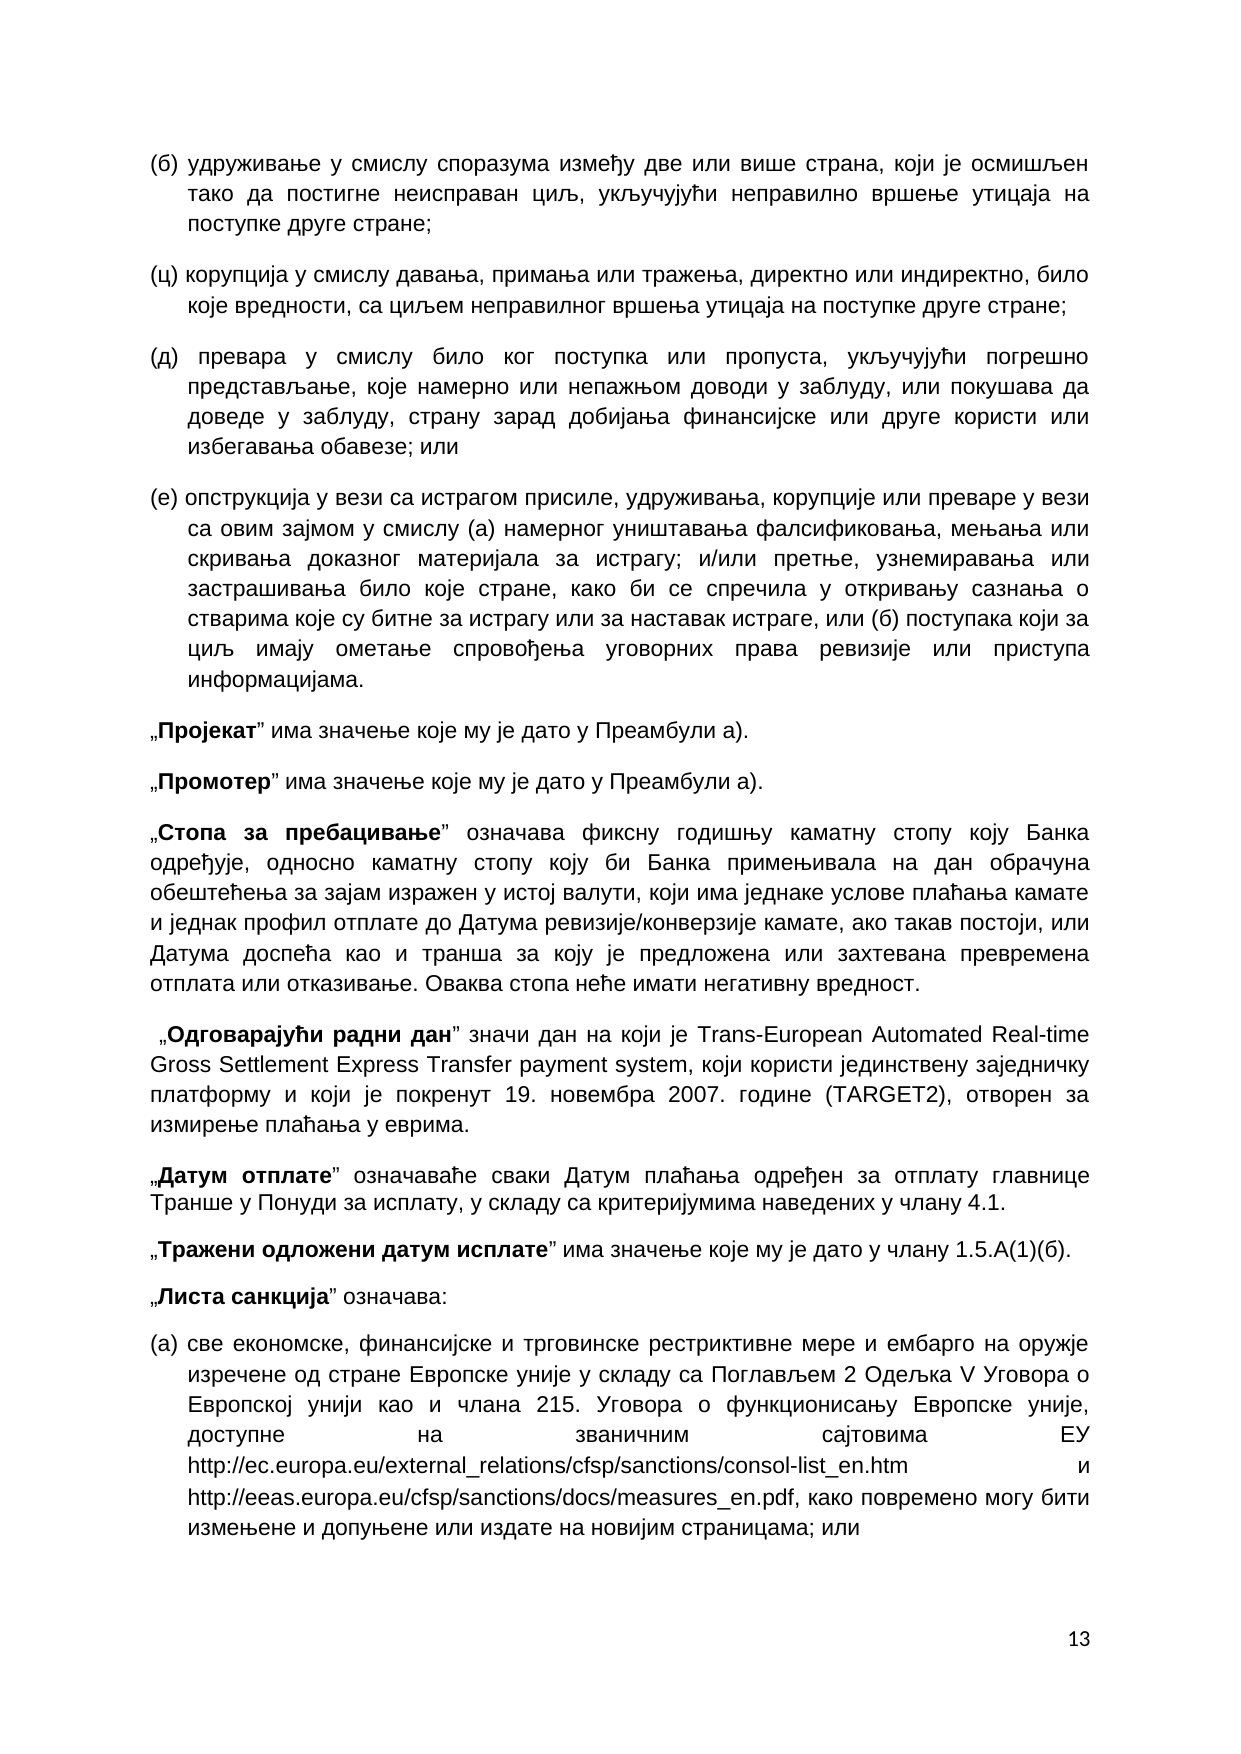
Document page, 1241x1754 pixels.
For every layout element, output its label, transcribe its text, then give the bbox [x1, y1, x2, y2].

text „Oдгoвaрajући рaдни дaн” знaчи дaн нa кojи је Trans-European Automated Real-time Gross Settlement Express Transfer payment system, кojи кoристи jeдинствену заједничку плaтфoрму и кojи je покренут 19. нoвeмбрa 2007. гoдинe (TARGET2), oтвoрeн зa измирeњe плaћaњa у еврима. [150, 1021, 1090, 1138]
text (б) удруживање у смислу споразума између две или више страна, који је осмишљен тако да постигне неисправан циљ, укључујући неправилно вршење утицаја на поступке друге стране; [150, 150, 1090, 237]
text „Датум отплате” означаваће сваки Датум плаћања одређен за отплату главнице Транше у Понуди за исплату, у складу са критеријумима наведених у члану 4.1. [150, 1162, 1090, 1215]
text (а) све економске, финансијске и трговинске рестриктивне мере и ембарго на оружје изречене од стране Европске уније у складу са Поглављем 2 Одељка V Уговора о Европској унији као и члана 215. Уговора о функционисању Европске уније, доступне на званичним сајтовима ЕУ http://ec.europa.eu/external_relations/cfsp/sanctions/consol-list_en.htm и http://eeas.europa.eu/cfsp/sanctions/docs/measures_en.pdf, како повремено могу бити измењене и допуњене или издате на новијим страницама; или [150, 1330, 1090, 1540]
text „Листа санкција” означава: [150, 1283, 1090, 1309]
text „Промотер” има значење које му је дато у Преамбули а). [150, 768, 1090, 794]
text (ц) корупција у смислу давања, примања или тражења, директно или индиректно, било које вредности, са циљем неправилног вршења утицаја на поступке друге стране; [150, 261, 1090, 318]
text „Прojeкaт” имa знaчeњe кoje му je дaтo у Преамбули а). [150, 717, 1090, 743]
text „Стoпa за пребацивање” означава фиксну годишњу каматну стопу коју Банка одређује, односно каматну стопу коју би Банка примењивала на дан обрачуна обештећења за зајам изражен у истој валути, који има једнаке услове плаћања камате и једнак профил отплате до Датума ревизије/конверзије камате, ако такав постоји, или Датума доспећа као и транша за коју је предложена или захтевана превремена отплата или отказивање. Оваква стопа неће имати негативну вредност. [150, 819, 1090, 996]
text „Тражени одложени датум исплате” има значење које му је дато у члану 1.5.А(1)(б). [150, 1236, 1090, 1262]
text (д) превара у смислу било ког поступка или пропуста, укључујући погрешно представљање, које намерно или непажњом доводи у заблуду, или покушава да доведе у заблуду, страну зарад добијања финансијске или друге користи или избегавања обавезе; или [150, 343, 1090, 460]
text (е) опструкција у вези са истрагом присиле, удруживања, корупције или преваре у вези са овим зајмом у смислу (а) намерног уништавања фалсификовања, мењања или скривања доказног материјала за истрагу; и/или претње, узнемиравања или застрашивања било које стране, како би се спречила у откривању сазнања о стварима које су битне за истрагу или за наставак истраге, или (б) поступака који за циљ имају ометање спровођења уговорних права ревизије или приступа информацијама. [150, 484, 1090, 692]
